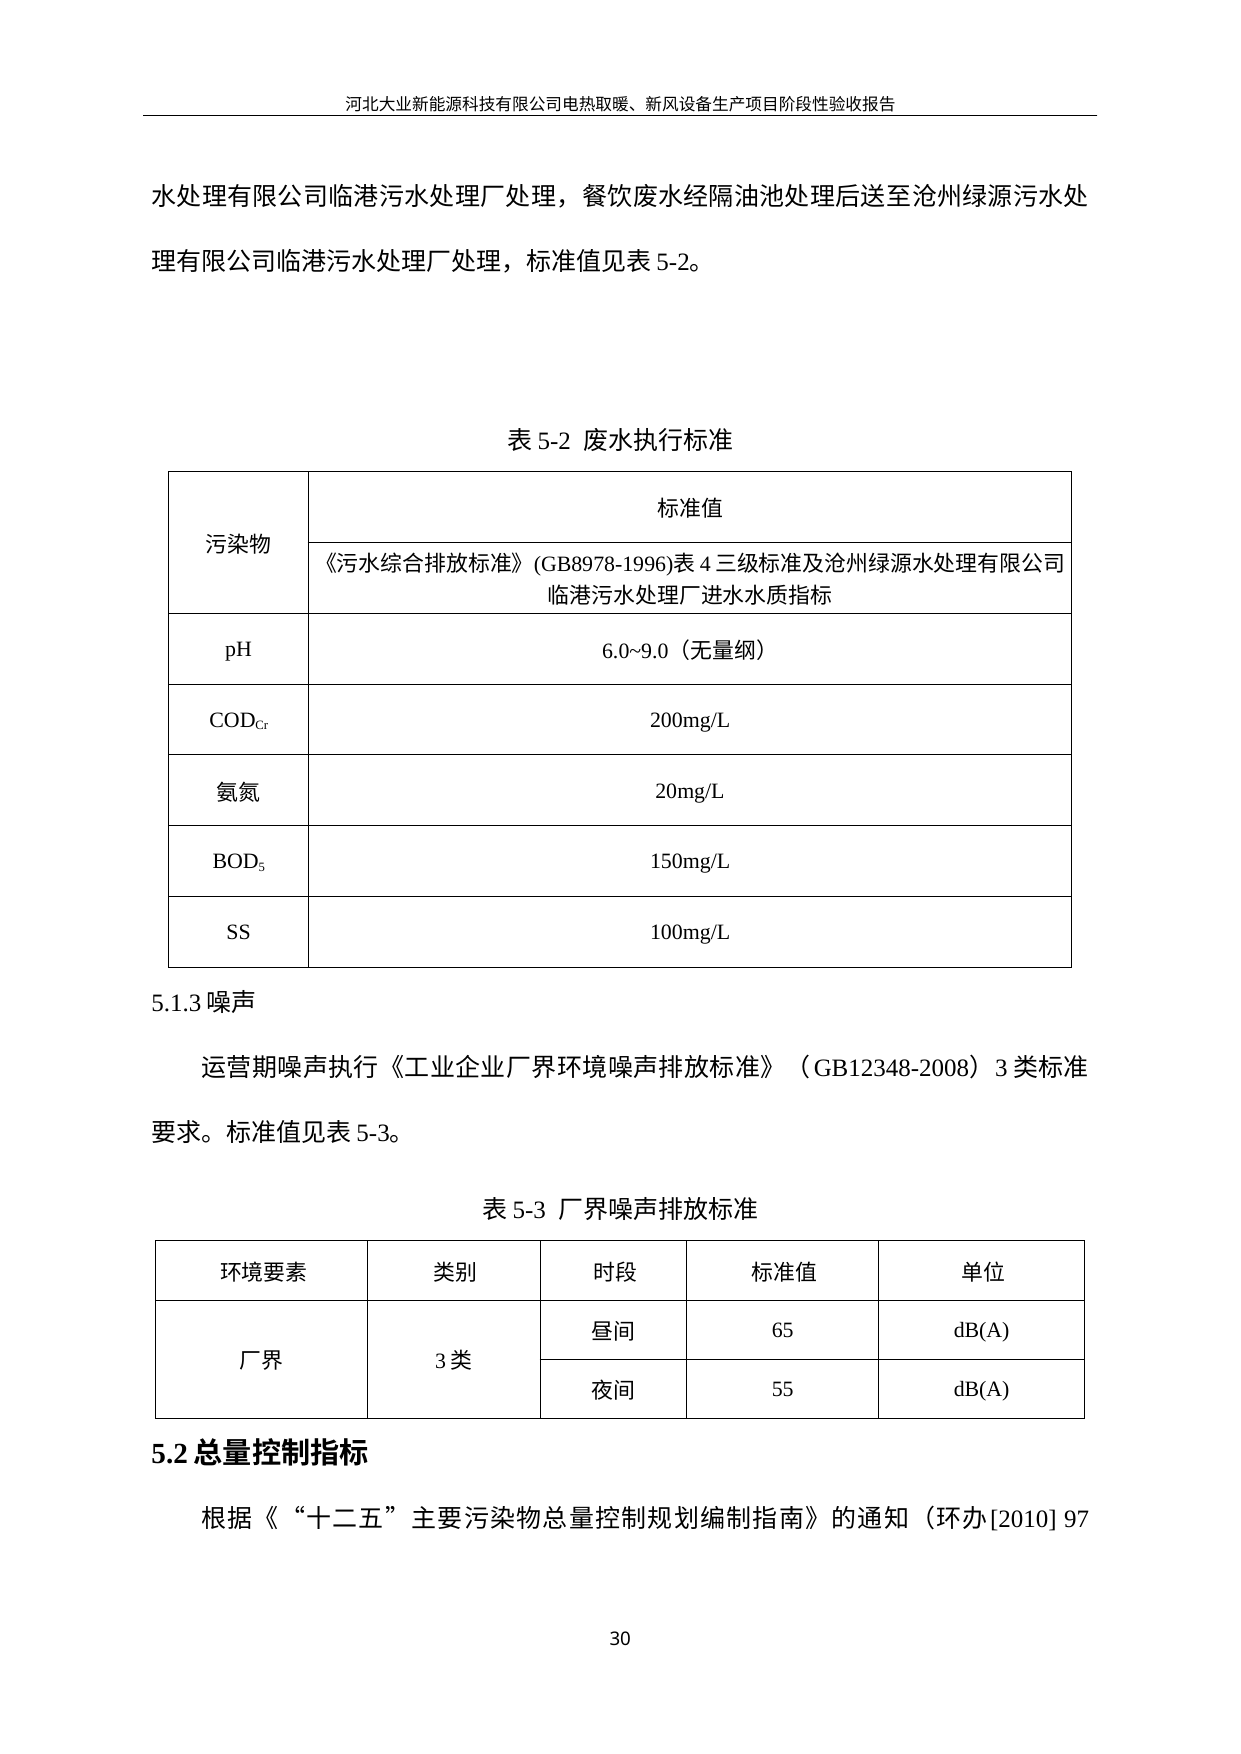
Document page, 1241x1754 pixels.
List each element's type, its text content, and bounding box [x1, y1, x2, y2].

table_header 单位 [879, 1241, 1084, 1299]
table_header 污染物 [169, 472, 308, 613]
table_cell 厂界 [156, 1301, 367, 1418]
table_cell 6.0~9.0（无量纲） [309, 614, 1071, 683]
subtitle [151, 162, 1089, 292]
table_cell 氨氮 [169, 755, 308, 825]
table_cell 3类 [368, 1301, 540, 1418]
table_cell dB(A) [879, 1301, 1084, 1358]
text 表5-3 厂界噪声排放标准 [151, 1175, 1089, 1240]
text 运营期噪声执行《工业企业厂界环境噪声排放标准》（GB12348-2008）3类标准要求。标准值见表5-3。 [151, 1033, 1089, 1163]
table_cell 200mg/L [309, 685, 1071, 754]
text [151, 1484, 1089, 1549]
table_header 标准值 [687, 1241, 878, 1299]
table_cell 昼间 [541, 1301, 686, 1358]
table_cell 65 [687, 1301, 878, 1358]
table_header 时段 [541, 1241, 686, 1299]
table_cell 夜间 [541, 1360, 686, 1418]
subtitle 5.2总量控制指标 [151, 1419, 1089, 1484]
table_cell dB(A) [879, 1360, 1084, 1418]
table_header 环境要素 [156, 1241, 367, 1299]
table_cell 20mg/L [309, 755, 1071, 825]
table_cell 150mg/L [309, 826, 1071, 896]
text 表5-2 废水执行标准 [151, 406, 1089, 471]
table_cell pH [169, 614, 308, 683]
table_cell 100mg/L [309, 897, 1071, 967]
table_cell SS [169, 897, 308, 967]
table_cell BOD5 [169, 826, 308, 896]
table_cell 《污水综合排放标准》(GB8978-1996)表4三级标准及沧州绿源水处理有限公司临港污水处理厂进水水质指标 [309, 543, 1071, 613]
table_header 标准值 [309, 472, 1071, 542]
table_cell CODCr [169, 685, 308, 754]
table_header 类别 [368, 1241, 540, 1299]
table_cell 55 [687, 1360, 878, 1418]
subtitle 5.1.3噪声 [151, 968, 1089, 1033]
